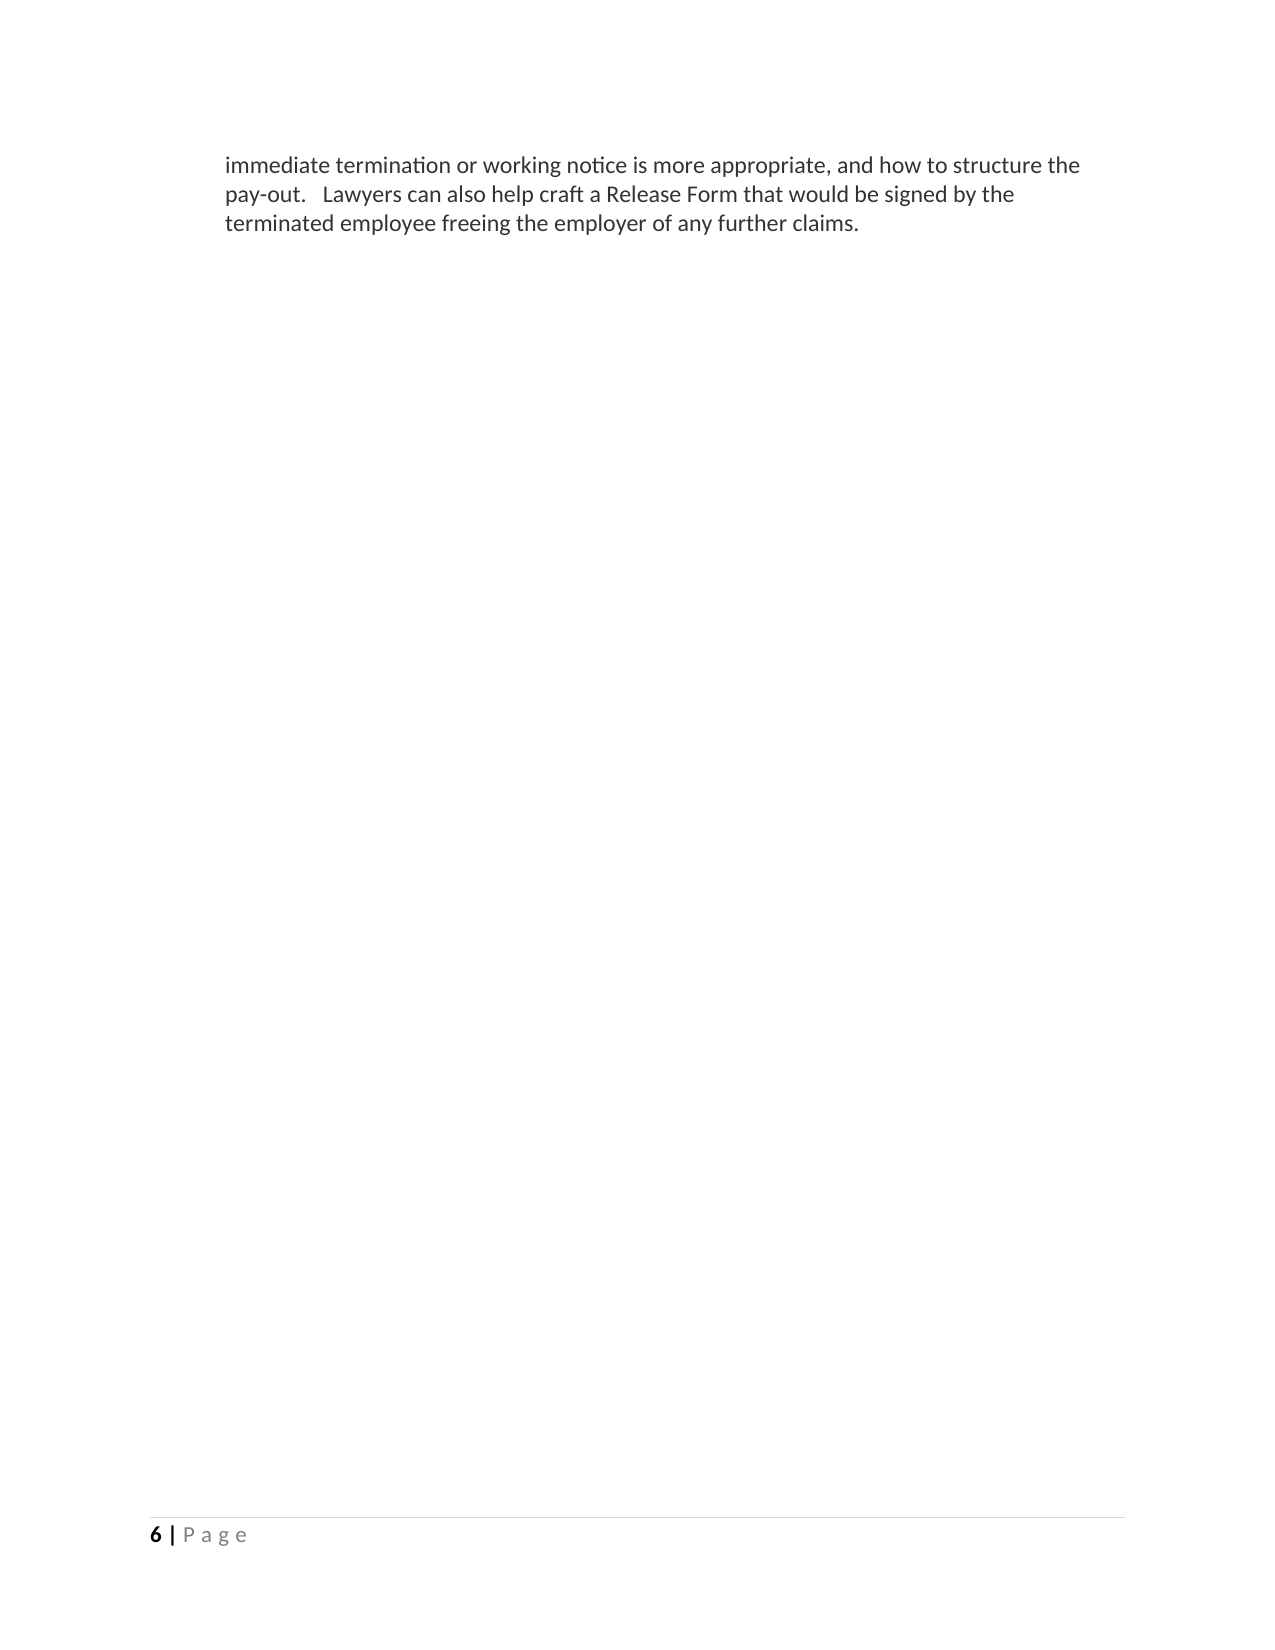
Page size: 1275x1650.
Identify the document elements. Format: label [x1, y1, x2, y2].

list [187, 150, 1125, 238]
